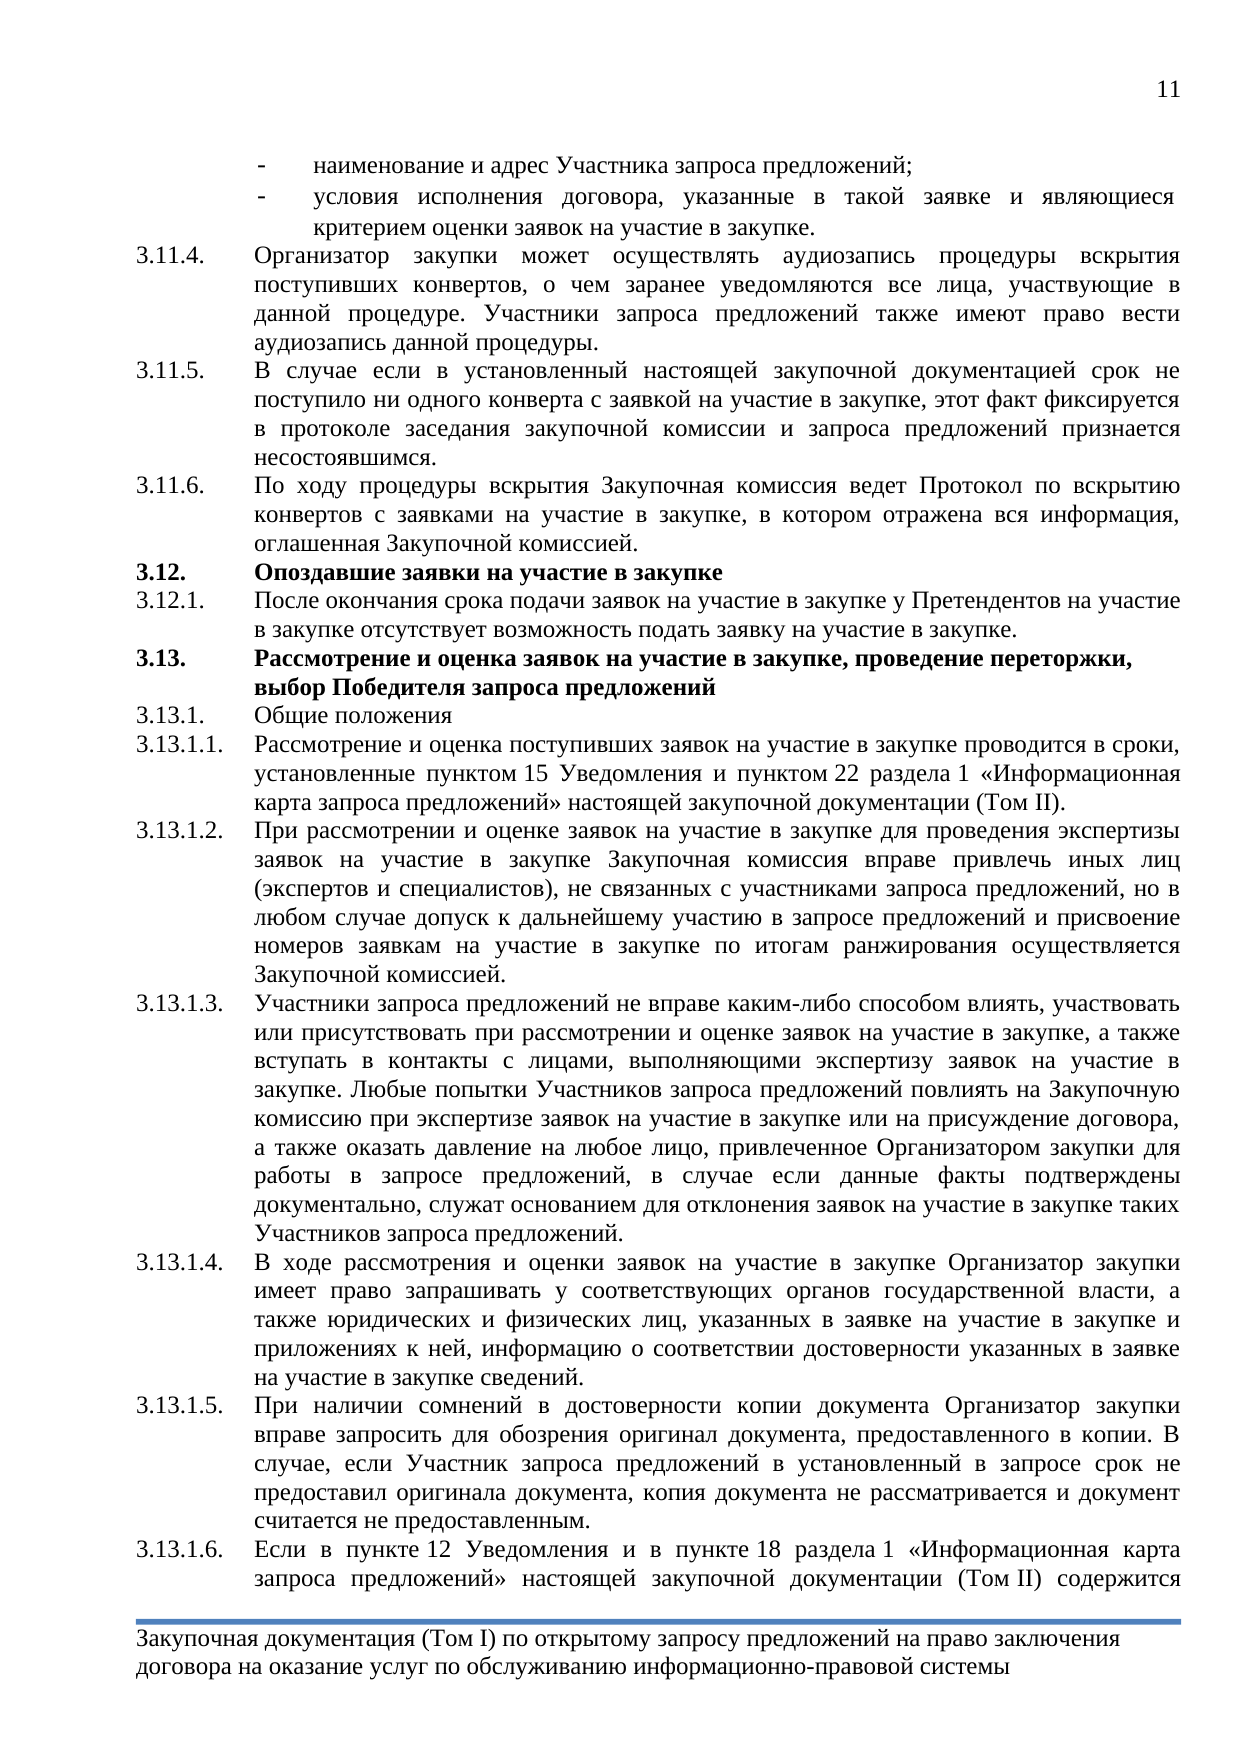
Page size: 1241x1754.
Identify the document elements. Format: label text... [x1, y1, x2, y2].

list В случае если в установленный настоящей закупочной документацией срок не поступило ни одного конверта с заявкой на участие в закупке, этот факт фиксируется в протоколе заседания закупочной комиссии и запроса предложений признается несостоявшимся. [136, 355, 1181, 470]
list Рассмотрение и оценка заявок на участие в закупке, проведение переторжки, выбор Победителя запроса предложений [136, 643, 1181, 700]
list Общие положения [136, 700, 1181, 729]
list После окончания срока подачи заявок на участие в закупке у Претендентов на участие в закупке отсутствует возможность подать заявку на участие в закупке. [136, 585, 1181, 643]
list В ходе рассмотрения и оценки заявок на участие в закупке Организатор закупки имеет право запрашивать у соответствующих органов государственной власти, а также юридических и физических лиц, указанных в заявке на участие в закупке и приложениях к ней, информацию о соответствии достоверности указанных в заявке на участие в закупке сведений. [136, 1247, 1181, 1390]
list Опоздавшие заявки на участие в закупке [136, 557, 1181, 585]
list По ходу процедуры вскрытия Закупочная комиссия ведет Протокол по вскрытию конвертов с заявками на участие в закупке, в котором отражена вся информация, оглашенная Закупочной комиссией. [136, 470, 1181, 557]
list Участники запроса предложений не вправе каким-либо способом влиять, участвовать или присутствовать при рассмотрении и оценке заявок на участие в закупке, а также вступать в контакты с лицами, выполняющими экспертизу заявок на участие в закупке. Любые попытки Участников запроса предложений повлиять на Закупочную комиссию при экспертизе заявок на участие в закупке или на присуждение договора, а также оказать давление на любое лицо, привлеченное Организатором закупки для работы в запросе предложений, в случае если данные факты подтверждены документально, служат основанием для отклонения заявок на участие в закупке таких Участников запроса предложений. [136, 988, 1181, 1247]
list Рассмотрение и оценка поступивших заявок на участие в закупке проводится в сроки, установленные пунктом 15 Уведомления и пунктом 22 раздела 1 «Информационная карта запроса предложений» настоящей закупочной документации (Том II). [136, 729, 1181, 815]
list условия исполнения договора, указанные в такой заявке и являющиеся критерием оценки заявок на участие в закупке. [254, 181, 1175, 240]
list При рассмотрении и оценке заявок на участие в закупке для проведения экспертизы заявок на участие в закупке Закупочная комиссия вправе привлечь иных лиц (экспертов и специалистов), не связанных с участниками запроса предложений, но в любом случае допуск к дальнейшему участию в запросе предложений и присвоение номеров заявкам на участие в закупке по итогам ранжирования осуществляется Закупочной комиссией. [136, 815, 1181, 988]
list Организатор закупки может осуществлять аудиозапись процедуры вскрытия поступивших конвертов, о чем заранее уведомляются все лица, участвующие в данной процедуре. Участники запроса предложений также имеют право вести аудиозапись данной процедуры. [136, 240, 1181, 355]
list При наличии сомнений в достоверности копии документа Организатор закупки вправе запросить для обозрения оригинал документа, предоставленного в копии. В случае, если Участник запроса предложений в установленный в запросе срок не предоставил оригинала документа, копия документа не рассматривается и документ считается не предоставленным. [136, 1390, 1181, 1534]
list наименование и адрес Участника запроса предложений; [254, 150, 1175, 181]
